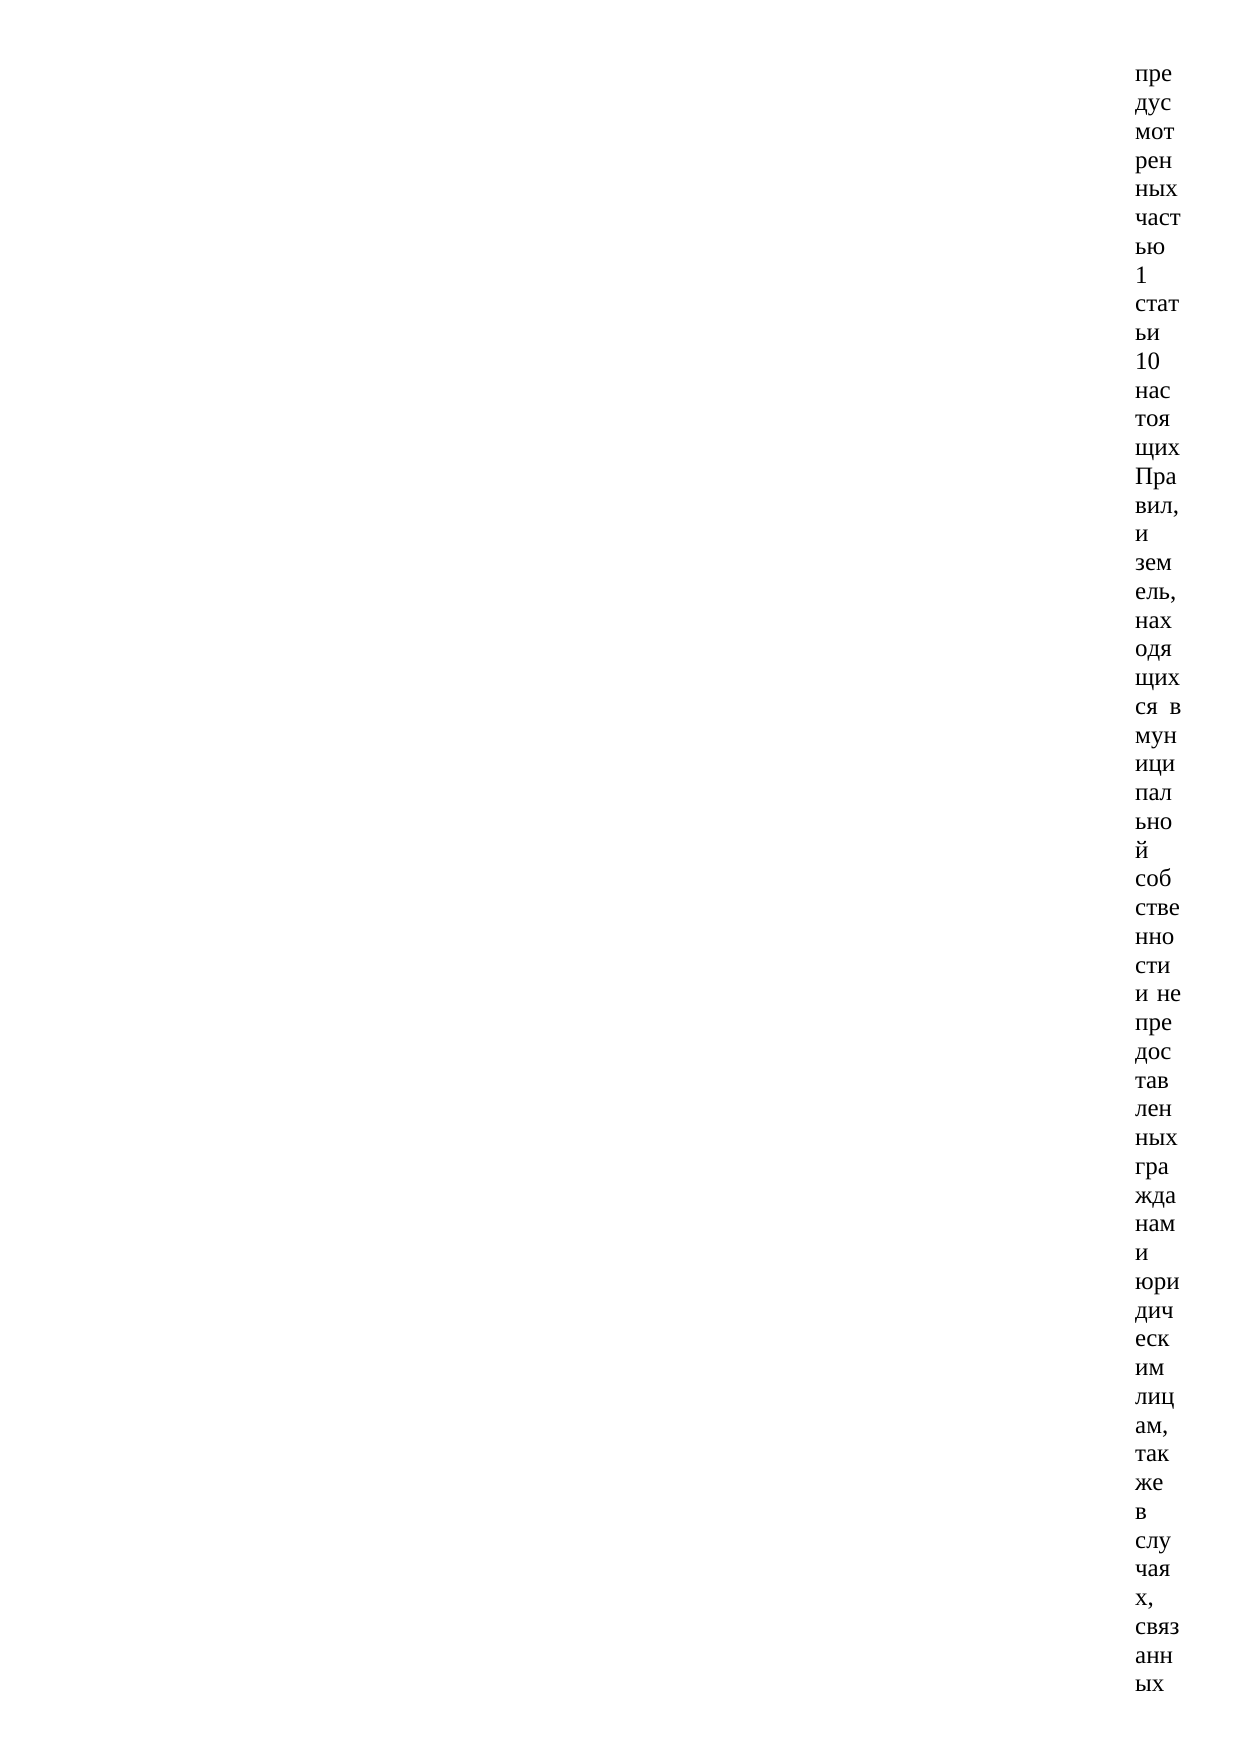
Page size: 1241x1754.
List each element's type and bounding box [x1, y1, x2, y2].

text [1135, 58, 1181, 1697]
